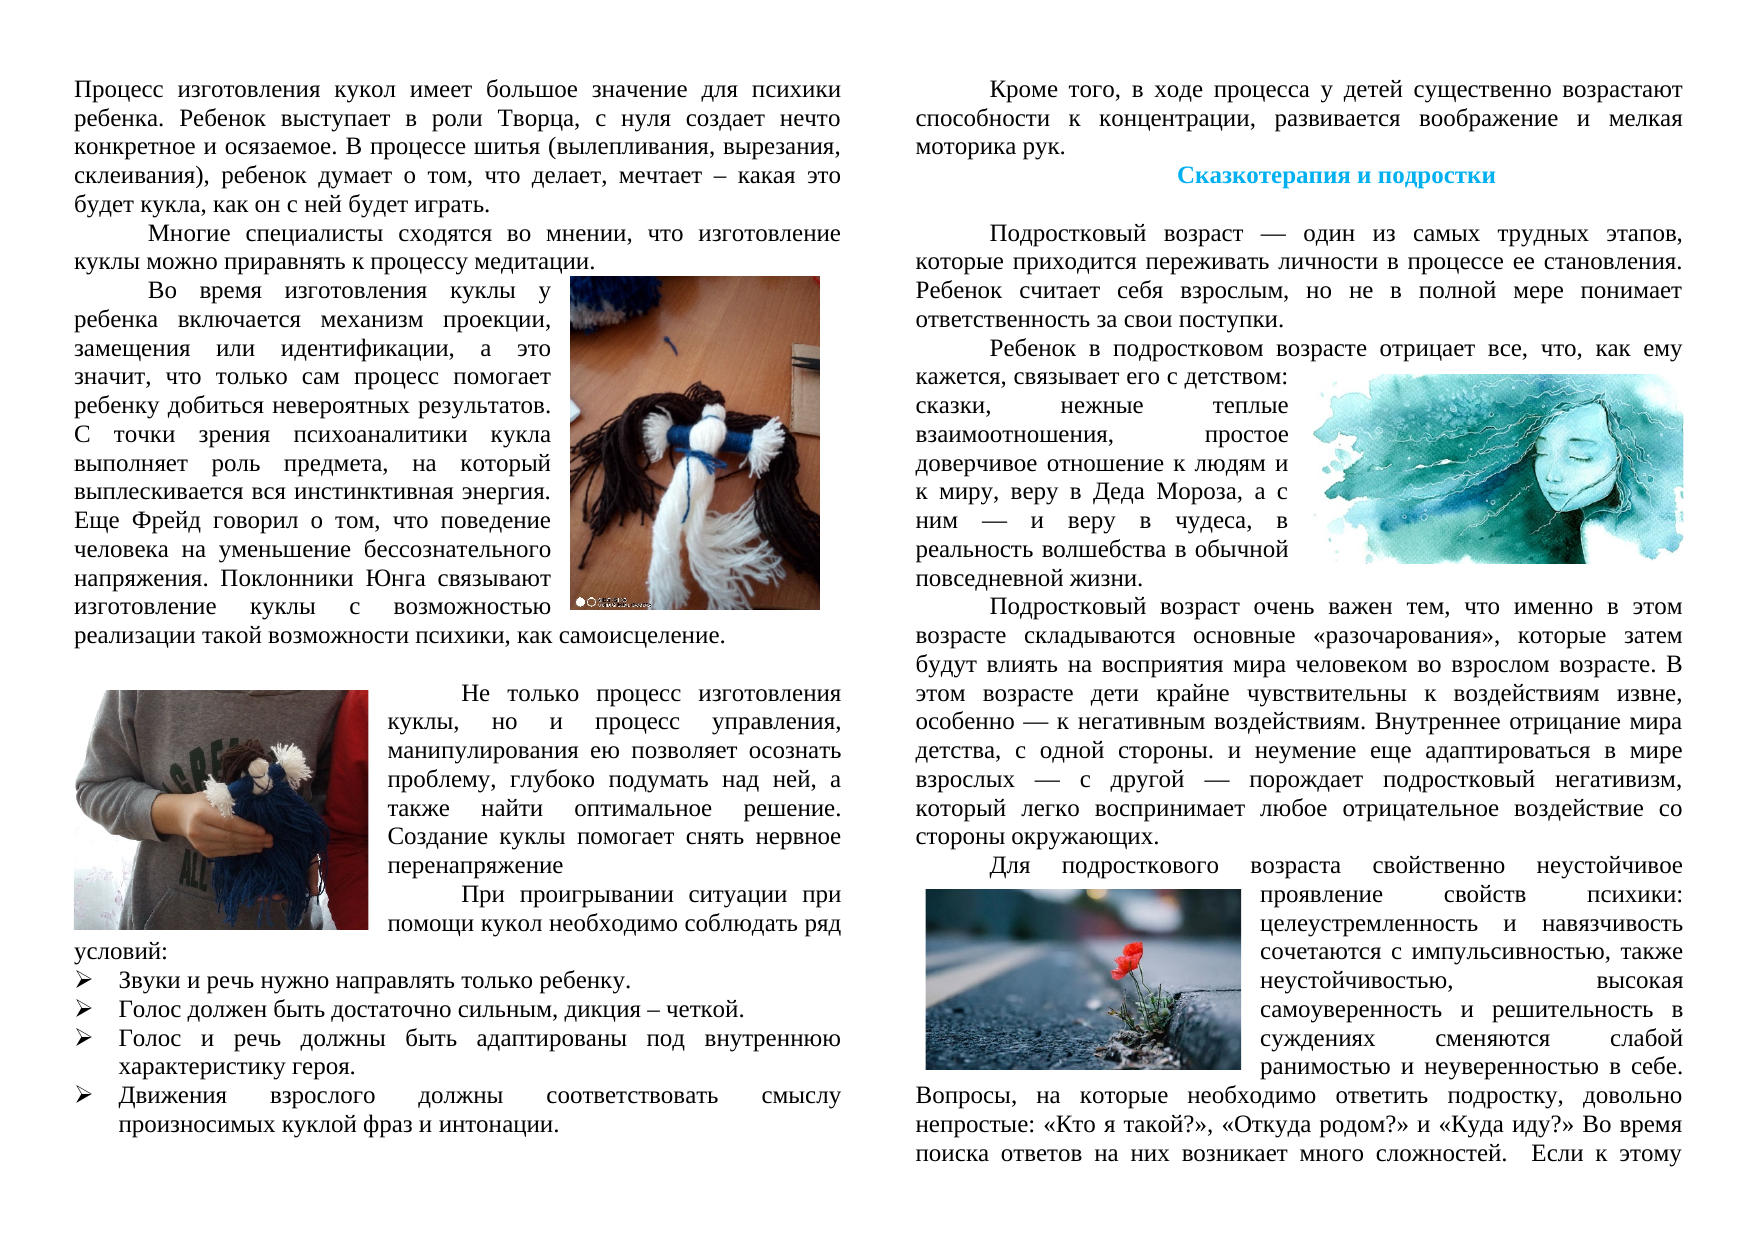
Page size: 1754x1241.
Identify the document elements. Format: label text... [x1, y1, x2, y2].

text Подростковый возраст — один из самых трудных этапов, которые приходится переживать личности в процессе ее становления. Ребенок считает себя взрослым, но не в полной мере понимает ответственность за свои поступки. [915, 218, 1683, 333]
picture [570, 276, 820, 610]
list Звуки и речь нужно направлять только ребенку. [74, 965, 842, 994]
picture [1307, 374, 1684, 564]
picture [73, 690, 369, 930]
picture [925, 889, 1242, 1070]
text Кроме того, в ходе процесса у детей существенно возрастают способности к концентрации, развивается воображение и мелкая моторика рук. [915, 74, 1683, 160]
list Движения взрослого должны соответствовать смыслу произносимых куклой фраз и интонации. [74, 1080, 842, 1138]
text Многие специалисты сходятся во мнении, что изготовление куклы можно приравнять к процессу медитации. [74, 218, 842, 275]
list Голос должен быть достаточно сильным, дикция – четкой. [74, 994, 842, 1023]
text Подростковый возраст очень важен тем, что именно в этом возрасте складываются основные «разочарования», которые затем будут влиять на восприятия мира человеком во взрослом возрасте. В этом возрасте дети крайне чувствительны к воздействиям извне, особенно — к негативным воздействиям. Внутреннее отрицание мира детства, с одной стороны. и неумение еще адаптироваться в мире взрослых — с другой — порождает подростковый негативизм, который легко воспринимает любое отрицательное воздействие со стороны окружающих. [915, 591, 1683, 850]
text Сказкотерапия и подростки [915, 160, 1683, 189]
text Процесс изготовления кукол имеет большое значение для психики ребенка. Ребенок выступает в роли Творца, с нуля создает нечто конкретное и осязаемое. В процессе шитья (вылепливания, вырезания, склеивания), ребенок думает о том, что делает, мечтает – какая это будет кукла, как он с ней будет играть. [74, 74, 842, 218]
list Голос и речь должны быть адаптированы под внутреннюю характеристику героя. [74, 1023, 842, 1080]
text При проигрывании ситуации при помощи кукол необходимо соблюдать ряд условий: [74, 879, 842, 965]
text Не только процесс изготовления куклы, но и процесс управления, манипулирования ею позволяет осознать проблему, глубоко подумать над ней, а также найти оптимальное решение. Создание куклы помогает снять нервное перенапряжение [74, 678, 842, 879]
